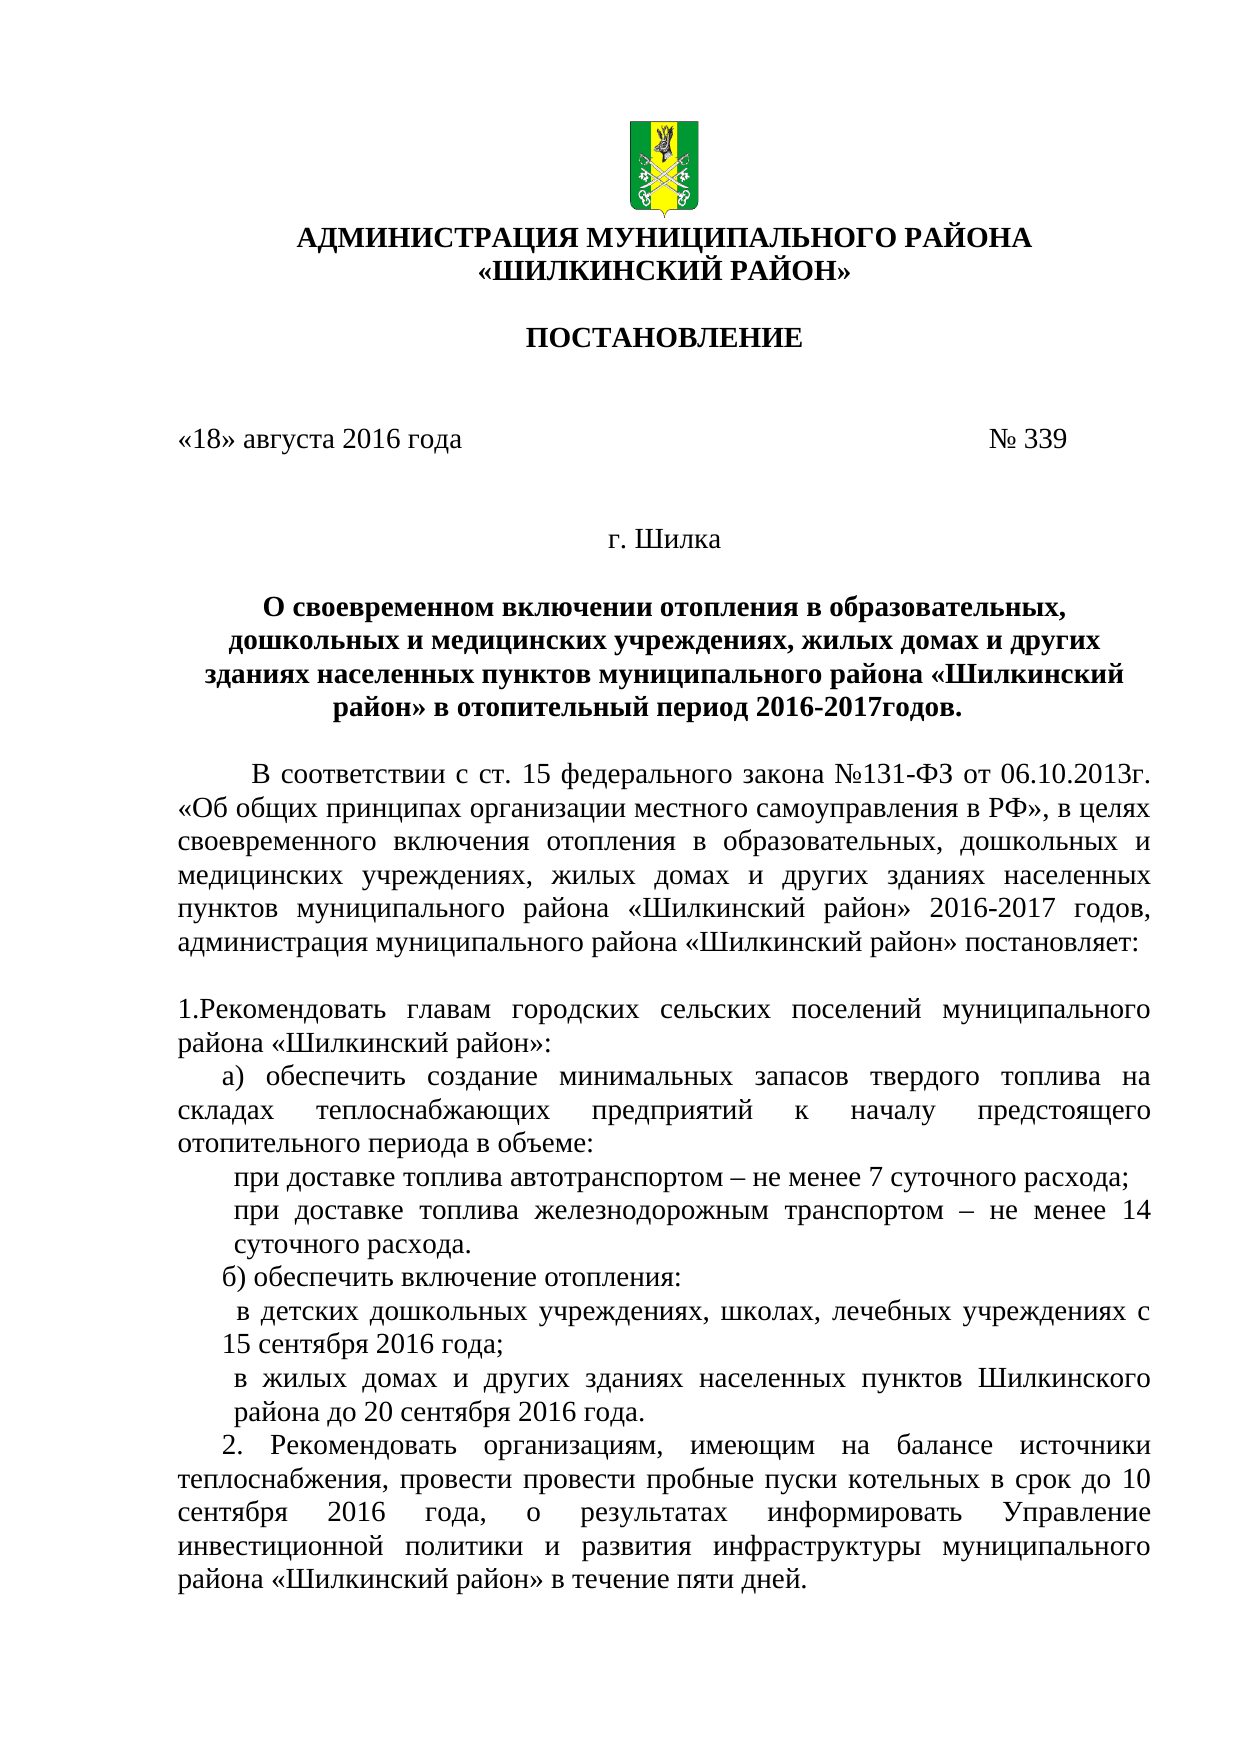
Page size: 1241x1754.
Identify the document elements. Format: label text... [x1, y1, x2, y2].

text б) обеспечить включение отопления: [177, 1259, 1152, 1293]
text а) обеспечить создание минимальных запасов твердого топлива на складах теплоснабжающих предприятий к началу предстоящего отопительного периода в объеме: [177, 1058, 1152, 1159]
text 2. Рекомендовать организациям, имеющим на балансе источники теплоснабжения, провести провести пробные пуски котельных в срок до 10 сентября 2016 года, о результатах информировать Управление инвестиционной политики и развития инфраструктуры муниципального района «Шилкинский район» в течение пяти дней. [177, 1427, 1152, 1595]
text г. Шилка [177, 522, 1152, 555]
text при доставке топлива автотранспортом – не менее 7 суточного расхода; [233, 1159, 1152, 1192]
text в детских дошкольных учреждениях, школах, лечебных учреждениях с 15 сентября 2016 года; [222, 1293, 1152, 1360]
text дошкольных и медицинских учреждениях, жилых домах и других зданиях населенных пунктов муниципального района «Шилкинский район» в отопительный период 2016-2017годов. [177, 622, 1152, 723]
text «ШИЛКИНСКИЙ РАЙОН» [177, 253, 1152, 287]
text В соответствии с ст. 15 федерального закона №131-ФЗ от 06.10.2013г. «Об общих принципах организации местного самоуправления в РФ», в целях своевременного включения отопления в образовательных, дошкольных и медицинских учреждениях, жилых домах и других зданиях населенных пунктов муниципального района «Шилкинский район» 2016-2017 годов, администрация муниципального района «Шилкинский район» постановляет: [177, 756, 1152, 958]
text 1.Рекомендовать главам городских сельских поселений муниципального района «Шилкинский район»: [177, 991, 1152, 1058]
text «18» августа 2016 года № 339 [177, 421, 1152, 454]
text О своевременном включении отопления в образовательных, [177, 589, 1152, 622]
text при доставке топлива железнодорожным транспортом – не менее 14 суточного расхода. [233, 1192, 1152, 1259]
text АДМИНИСТРАЦИЯ МУНИЦИПАЛЬНОГО РАЙОНА [177, 220, 1152, 253]
text ПОСТАНОВЛЕНИЕ [177, 320, 1152, 354]
text в жилых домах и других зданиях населенных пунктов Шилкинского района до 20 сентября 2016 года. [233, 1360, 1152, 1427]
picture [628, 118, 701, 220]
